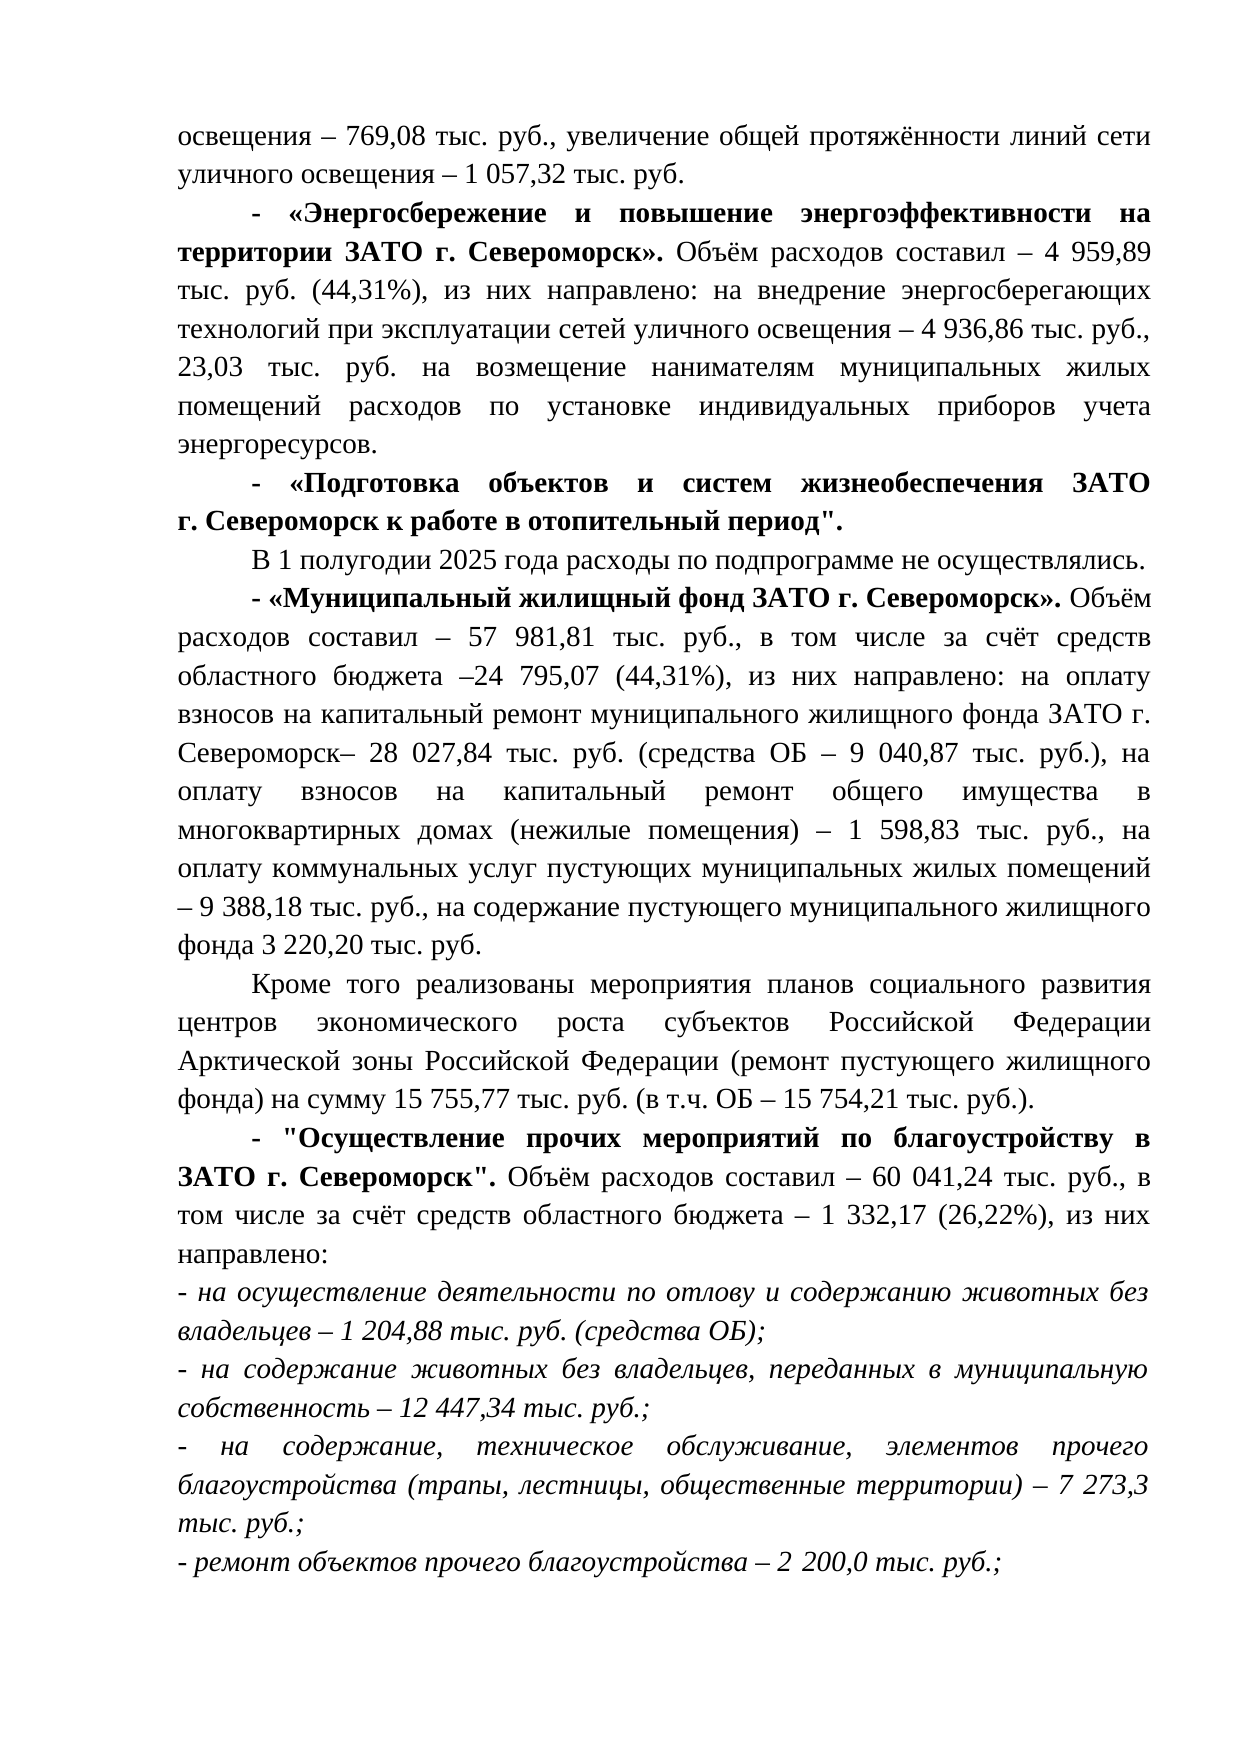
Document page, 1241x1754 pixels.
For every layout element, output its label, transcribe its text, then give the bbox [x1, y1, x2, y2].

text - на содержание животных без владельцев, переданных в муниципальную собственность – 12 447,34 тыс. руб.; [177, 1351, 1152, 1423]
text - «Подготовка объектов и систем жизнеобеспечения ЗАТО г. Североморск к работе в отопительный период". [177, 465, 1152, 537]
text - на осуществление деятельности по отлову и содержанию животных без владельцев – 1 204,88 тыс. руб. (средства ОБ); [177, 1274, 1152, 1346]
text - «Энергосбережение и повышение энергоэффективности на территории ЗАТО г. Североморск». Объём расходов составил – 4 959,89 тыс. руб. (44,31%), из них направлено: на внедрение энергосберегающих технологий при эксплуатации сетей уличного освещения – 4 936,86 тыс. руб., 23,03 тыс. руб. на возмещение нанимателям муниципальных жилых помещений расходов по установке индивидуальных приборов учета энергоресурсов. [177, 195, 1152, 460]
text - «Муниципальный жилищный фонд ЗАТО г. Североморск». Объём расходов составил – 57 981,81 тыс. руб., в том числе за счёт средств областного бюджета –24 795,07 (44,31%), из них направлено: на оплату взносов на капитальный ремонт муниципального жилищного фонда ЗАТО г. Североморск– 28 027,84 тыс. руб. (средства ОБ – 9 040,87 тыс. руб.), на оплату взносов на капитальный ремонт общего имущества в многоквартирных домах (нежилые помещения) – 1 598,83 тыс. руб., на оплату коммунальных услуг пустующих муниципальных жилых помещений – 9 388,18 тыс. руб., на содержание пустующего муниципального жилищного фонда 3 220,20 тыс. руб. [177, 581, 1152, 961]
text - ремонт объектов прочего благоустройства – 2 200,0 тыс. руб.; [177, 1544, 1152, 1578]
text В 1 полугодии 2025 года расходы по подпрограмме не осуществлялись. [177, 542, 1152, 576]
text Кроме того реализованы мероприятия планов социального развития центров экономического роста субъектов Российской Федерации Арктической зоны Российской Федерации (ремонт пустующего жилищного фонда) на сумму 15 755,77 тыс. руб. (в т.ч. ОБ – 15 754,21 тыс. руб.). [177, 966, 1152, 1115]
text - на содержание, техническое обслуживание, элементов прочего благоустройства (трапы, лестницы, общественные территории) – 7 273,3 тыс. руб.; [177, 1428, 1152, 1539]
text - "Осуществление прочих мероприятий по благоустройству в ЗАТО г. Североморск". Объём расходов составил – 60 041,24 тыс. руб., в том числе за счёт средств областного бюджета – 1 332,17 (26,22%), из них направлено: [177, 1120, 1152, 1269]
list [177, 118, 1152, 190]
